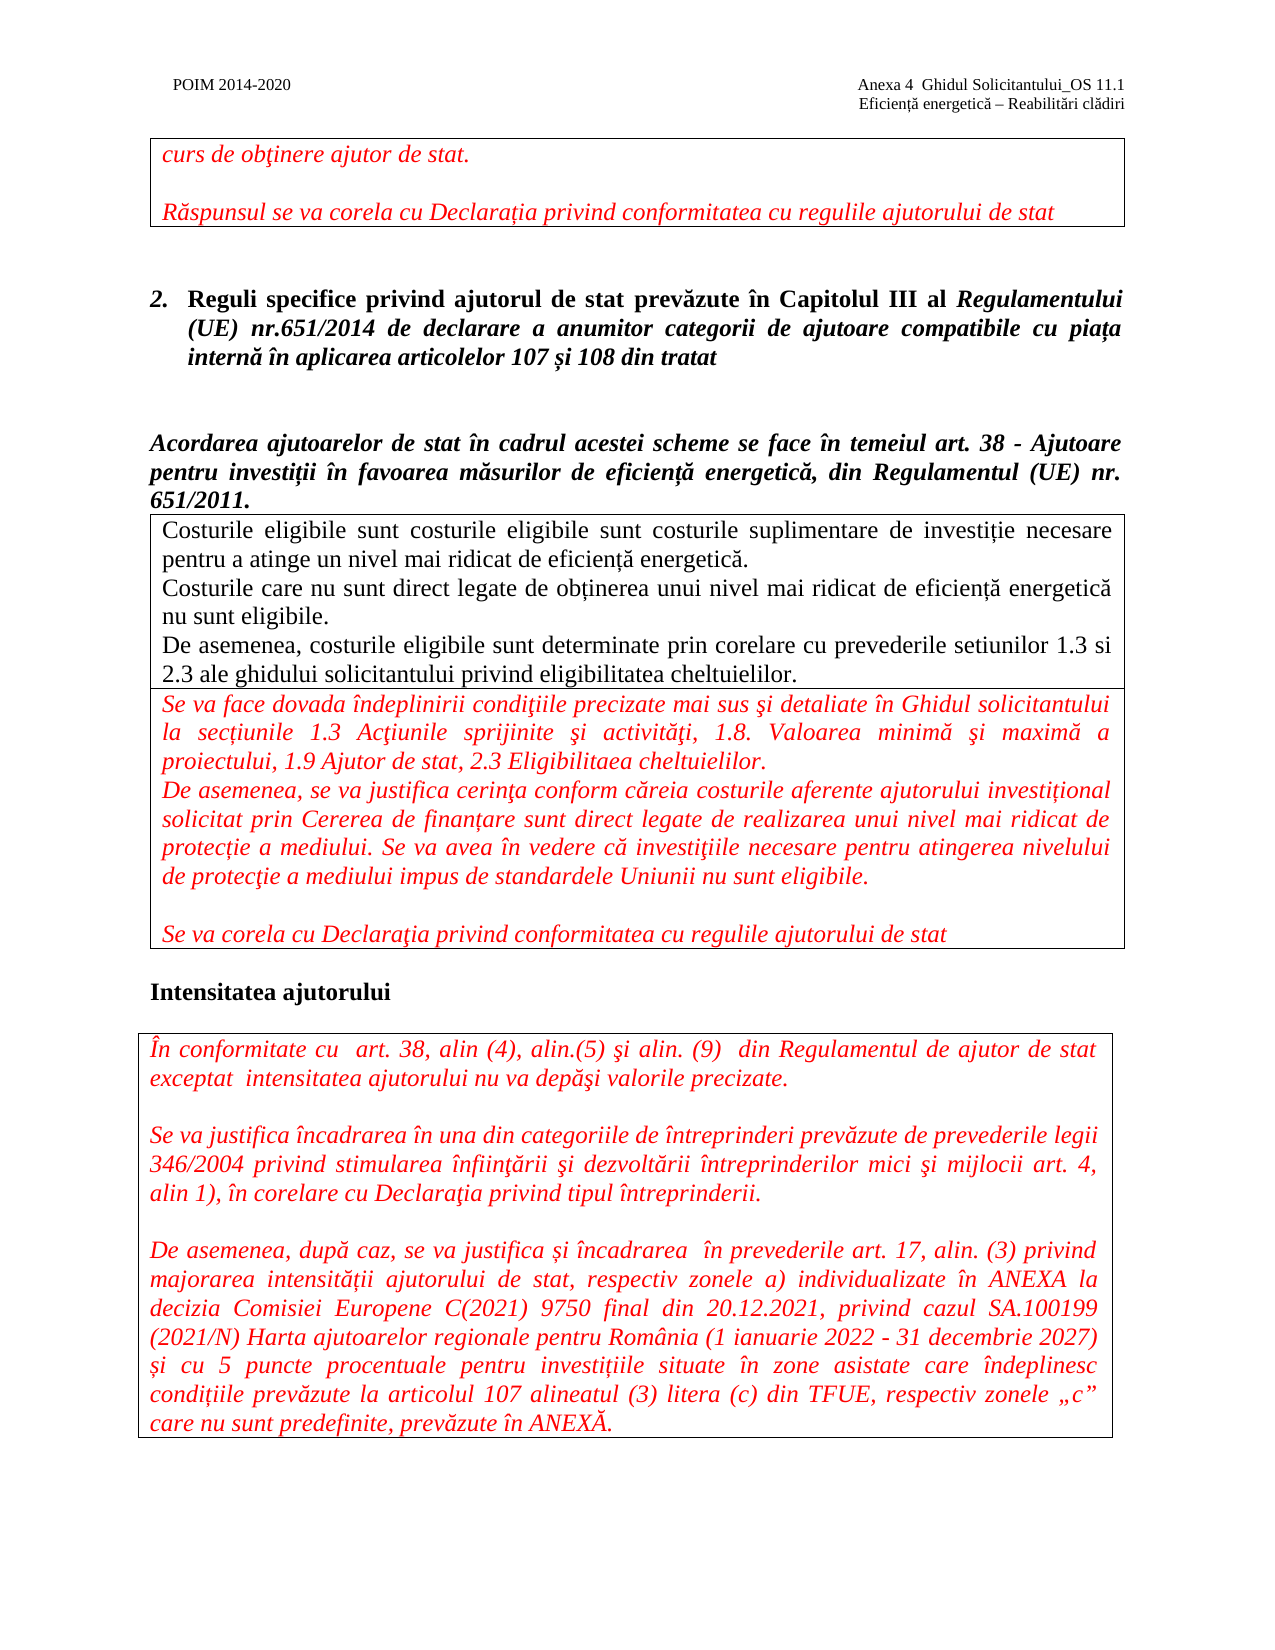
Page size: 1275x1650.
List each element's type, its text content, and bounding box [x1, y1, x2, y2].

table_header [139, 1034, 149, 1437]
table_cell Se va face dovada îndeplinirii condiţiile precizate mai sus şi detaliate în Ghidul solicitantului la secțiunile 1.3 Acţiunile sprijinite şi activităţi, 1.8. Valoarea minimă şi maximă a proiectului, 1.9 Ajutor de stat, 2.3 Eligibilitaea cheltuielilor. De asemenea, se va justifica cerinţa conform căreia costurile aferente ajutorului investițional solicitat prin Cererea de finanțare sunt direct legate de realizarea unui nivel mai ridicat de protecție a mediului. Se va avea în vedere că investiţiile necesare pentru atingerea nivelului de protecţie a mediului impus de standardele Uniunii nu sunt eligibile. Se va corela cu Declaraţia privind conformitatea cu regulile ajutorului de stat [151, 689, 1124, 947]
text Intensitatea ajutorului [150, 977, 1125, 1006]
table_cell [151, 139, 1124, 226]
text Acordarea ajutoarelor de stat în cadrul acestei scheme se face în temeiul art. 38 - Ajutoare pentru investiții în favoarea măsurilor de eficiență energetică, din Regulamentul (UE) nr. 651/2011. [150, 428, 1125, 514]
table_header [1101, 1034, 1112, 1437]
list Reguli specifice privind ajutorul de stat prevăzute în Capitolul III al Regulamentului (UE) nr.651/2014 de declarare a anumitor categorii de ajutoare compatibile cu piața internă în aplicarea articolelor 107 și 108 din tratat [150, 284, 1125, 370]
table_header Costurile eligibile sunt costurile eligibile sunt costurile suplimentare de investiție necesare pentru a atinge un nivel mai ridicat de eficiență energetică. Costurile care nu sunt direct legate de obținerea unui nivel mai ridicat de eficiență energetică nu sunt eligibile. De asemenea, costurile eligibile sunt determinate prin corelare cu prevederile setiunilor 1.3 si 2.3 ale ghidului solicitantului privind eligibilitatea cheltuielilor. [151, 515, 1124, 688]
